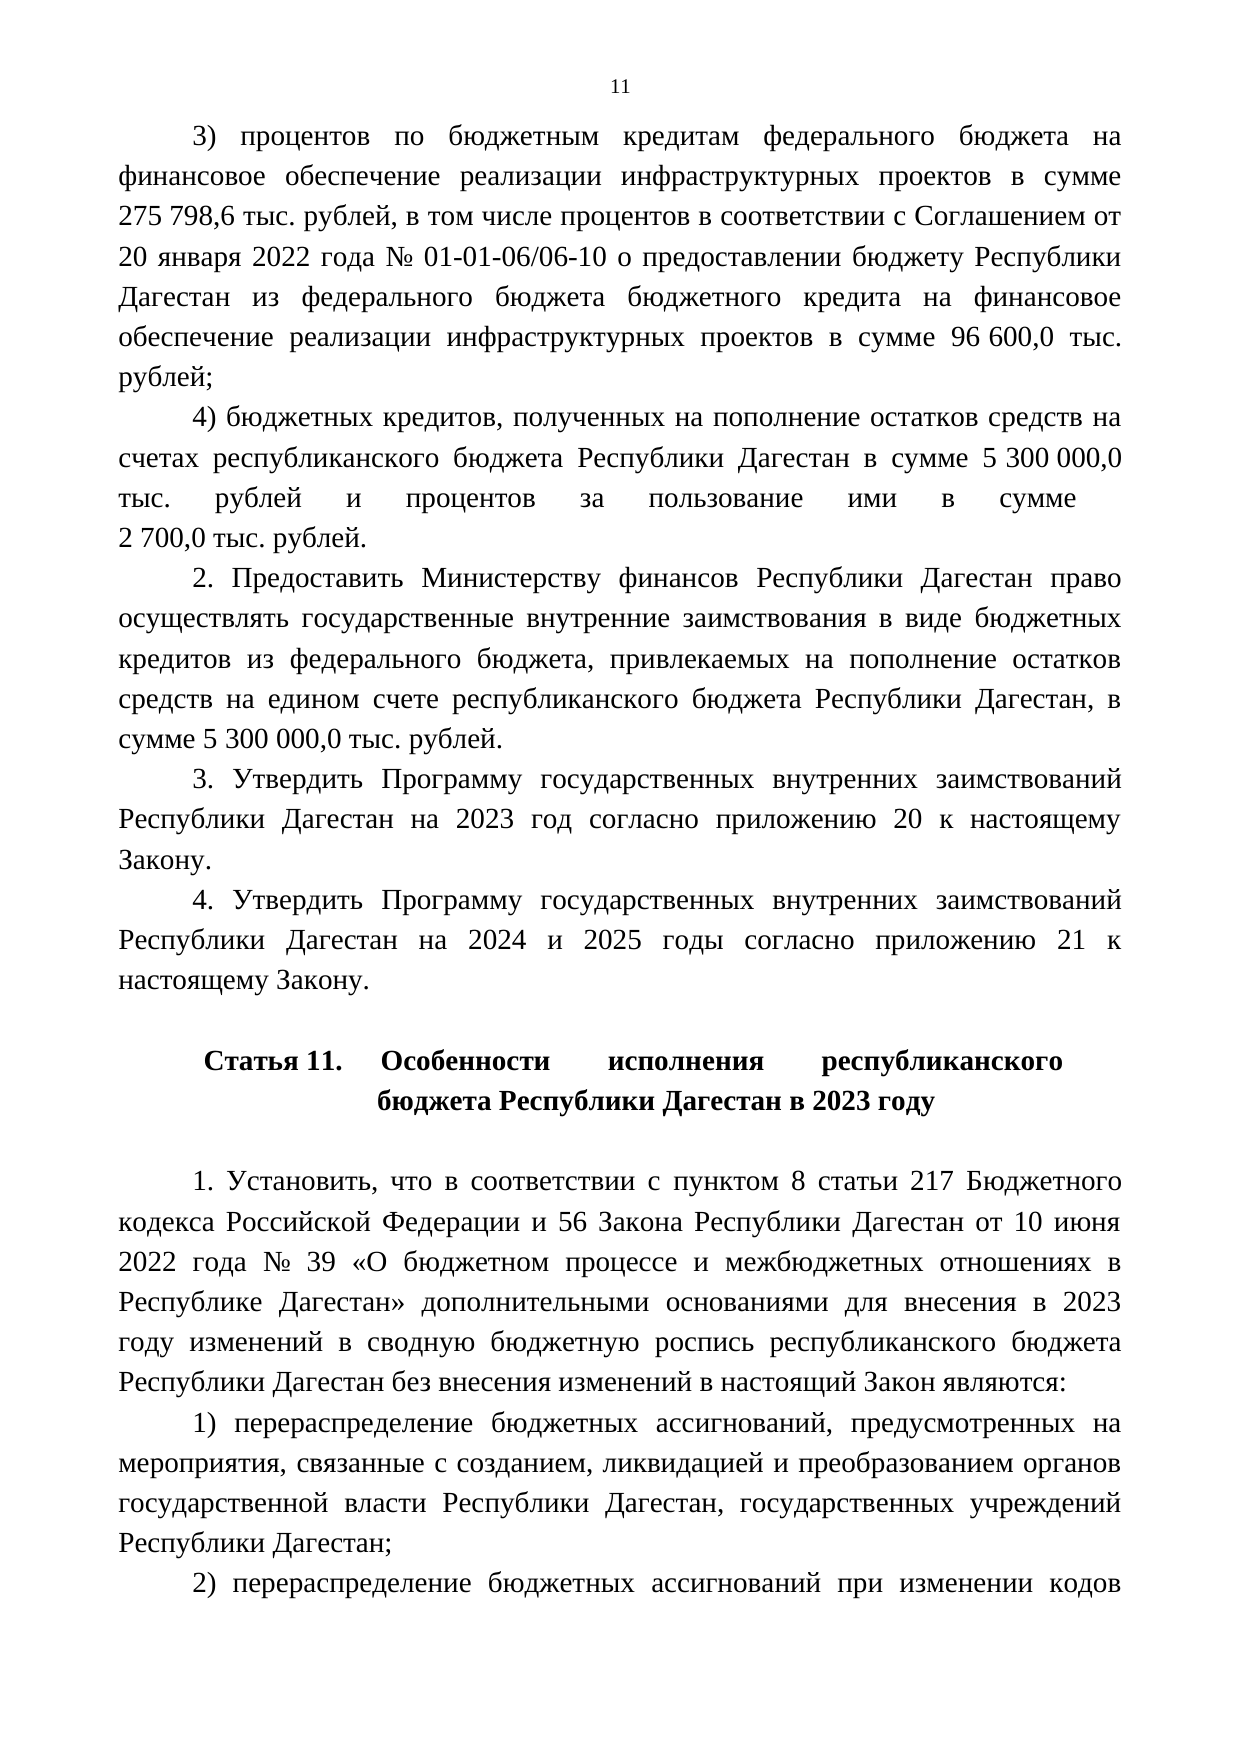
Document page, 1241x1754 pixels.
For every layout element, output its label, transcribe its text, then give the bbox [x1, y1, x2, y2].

text 1) перераспределение бюджетных ассигнований, предусмотренных на мероприятия, связанные с созданием, ликвидацией и преобразованием органов государственной власти Республики Дагестан, государственных учреждений Республики Дагестан; [118, 1405, 1122, 1559]
text 2. Предоставить Министерству финансов Республики Дагестан право осуществлять государственные внутренние заимствования в виде бюджетных кредитов из федерального бюджета, привлекаемых на пополнение остатков средств на едином счете республиканского бюджета Республики Дагестан, в сумме 5 300 000,0 тыс. рублей. [118, 560, 1122, 755]
text 3) процентов по бюджетным кредитам федерального бюджета на финансовое обеспечение реализации инфраструктурных проектов в сумме 275 798,6 тыс. рублей, в том числе процентов в соответствии с Соглашением от 20 января 2022 года № 01-01-06/06-10 о предоставлении бюджету Республики Дагестан из федерального бюджета бюджетного кредита на финансовое обеспечение реализации инфраструктурных проектов в сумме 96 600,0 тыс. рублей; [118, 118, 1122, 393]
text 4. Утвердить Программу государственных внутренних заимствований Республики Дагестан на 2024 и 2025 годы согласно приложению 21 к настоящему Закону. [118, 882, 1122, 996]
table_header Статья 11. [118, 1043, 366, 1123]
table_header Особенности исполнения республиканского бюджета Республики Дагестан в 2023 году [366, 1043, 1074, 1123]
text 1. Установить, что в соответствии с пунктом 8 статьи 217 Бюджетного кодекса Российской Федерации и 56 Закона Республики Дагестан от 10 июня 2022 года № 39 «О бюджетном процессе и межбюджетных отношениях в Республике Дагестан» дополнительными основаниями для внесения в 2023 году изменений в сводную бюджетную роспись республиканского бюджета Республики Дагестан без внесения изменений в настоящий Закон являются: [118, 1163, 1122, 1398]
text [118, 1566, 1122, 1599]
text 4) бюджетных кредитов, полученных на пополнение остатков средств на счетах республиканского бюджета Республики Дагестан в сумме 5 300 000,0 тыс. рублей и процентов за пользование ими в сумме 2 700,0 тыс. рублей. [118, 399, 1122, 554]
text 3. Утвердить Программу государственных внутренних заимствований Республики Дагестан на 2023 год согласно приложению 20 к настоящему Закону. [118, 761, 1122, 875]
